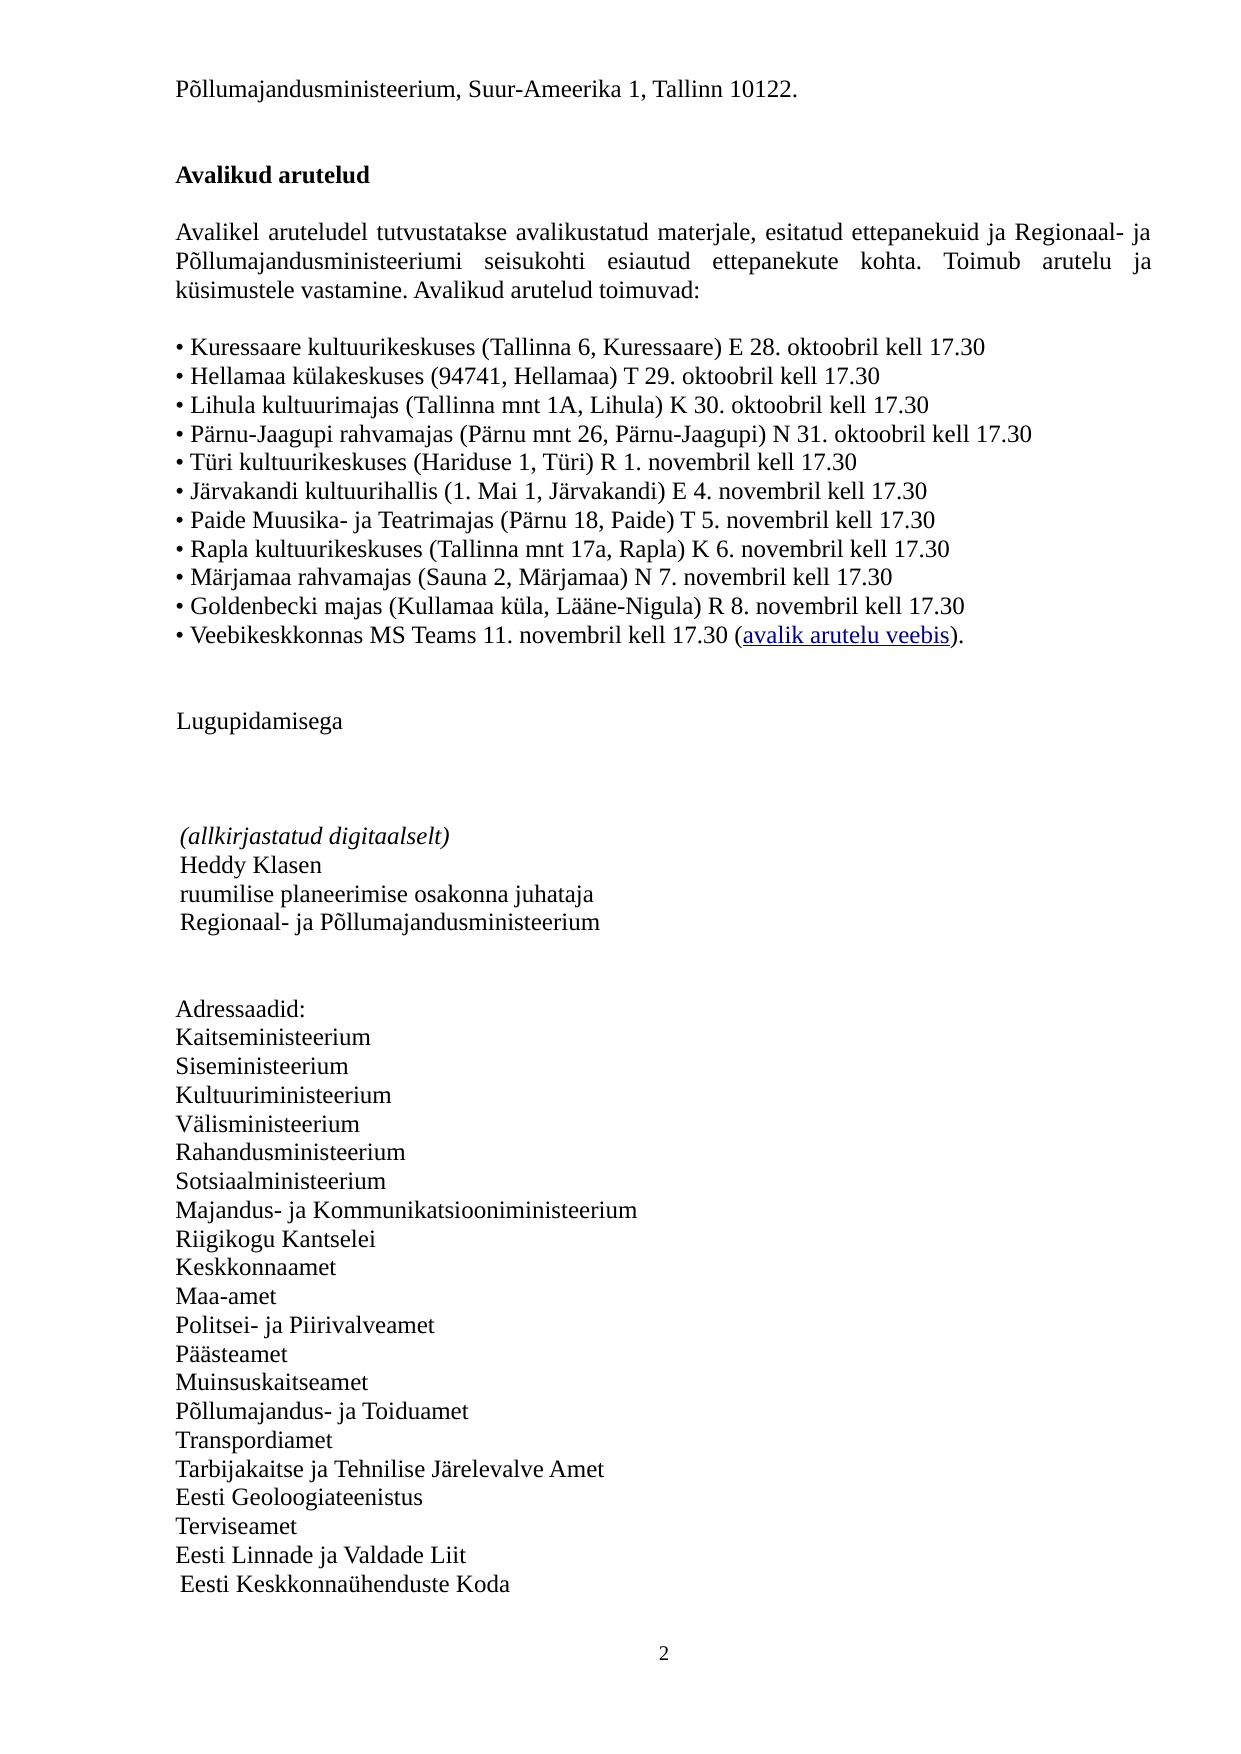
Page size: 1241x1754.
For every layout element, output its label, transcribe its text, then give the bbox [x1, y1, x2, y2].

text Kaitseministeerium [175, 1022, 1152, 1051]
text Välisministeerium [175, 1109, 1152, 1137]
text Heddy Klasen ruumilise planeerimise osakonna juhataja Regionaal- ja Põllumajandusministeerium [179, 850, 1152, 936]
text Avalikud arutelud [175, 102, 1152, 189]
text Eesti Keskkonnaühenduste Koda [179, 1569, 1152, 1597]
text Transpordiamet [175, 1425, 1152, 1454]
text Avalikel aruteludel tutvustatakse avalikustatud materjale, esitatud ettepanekuid ja Regionaal- ja Põllumajandusministeeriumi seisukohti esiautud ettepanekute kohta. Toimub arutelu ja küsimustele vastamine. Avalikud arutelud toimuvad: [175, 189, 1152, 304]
text Adressaadid: [175, 994, 1152, 1022]
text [175, 74, 1152, 102]
text Maa-amet [175, 1281, 1152, 1310]
text (allkirjastatud digitaalselt) [179, 821, 1152, 850]
text Riigikogu Kantselei [175, 1224, 1152, 1252]
text Tarbijakaitse ja Tehnilise Järelevalve Amet [175, 1454, 1152, 1482]
text Lugupidamisega [176, 706, 1152, 735]
text Terviseamet [175, 1511, 1152, 1540]
text Päästeamet [175, 1339, 1152, 1367]
text Keskkonnaamet [175, 1252, 1152, 1281]
text Rahandusministeerium [175, 1137, 1152, 1166]
text Muinsuskaitseamet [175, 1367, 1152, 1396]
text Kultuuriministeerium [175, 1080, 1152, 1109]
text • Kuressaare kultuurikeskuses (Tallinna 6, Kuressaare) E 28. oktoobril kell 17.30 • Hellamaa külakeskuses (94741, Hellamaa) T 29. oktoobril kell 17.30 • Lihula kultuurimajas (Tallinna mnt 1A, Lihula) K 30. oktoobril kell 17.30 • Pärnu-Jaagupi rahvamajas (Pärnu mnt 26, Pärnu-Jaagupi) N 31. oktoobril kell 17.30 • Türi kultuurikeskuses (Hariduse 1, Türi) R 1. novembril kell 17.30 • Järvakandi kultuurihallis (1. Mai 1, Järvakandi) E 4. novembril kell 17.30 • Paide Muusika- ja Teatrimajas (Pärnu 18, Paide) T 5. novembril kell 17.30 • Rapla kultuurikeskuses (Tallinna mnt 17a, Rapla) K 6. novembril kell 17.30 • Märjamaa rahvamajas (Sauna 2, Märjamaa) N 7. novembril kell 17.30 • Goldenbecki majas (Kullamaa küla, Lääne-Nigula) R 8. novembril kell 17.30 • Veebikeskkonnas MS Teams 11. novembril kell 17.30 (avalik arutelu veebis). [175, 304, 1152, 649]
text Eesti Geoloogiateenistus [175, 1482, 1152, 1511]
text Politsei- ja Piirivalveamet [175, 1310, 1152, 1339]
text Eesti Linnade ja Valdade Liit [175, 1540, 1152, 1569]
text Majandus- ja Kommunikatsiooniministeerium [175, 1195, 1152, 1224]
text Siseministeerium [175, 1051, 1152, 1080]
text Sotsiaalministeerium [175, 1166, 1152, 1195]
text Põllumajandus- ja Toiduamet [175, 1396, 1152, 1425]
